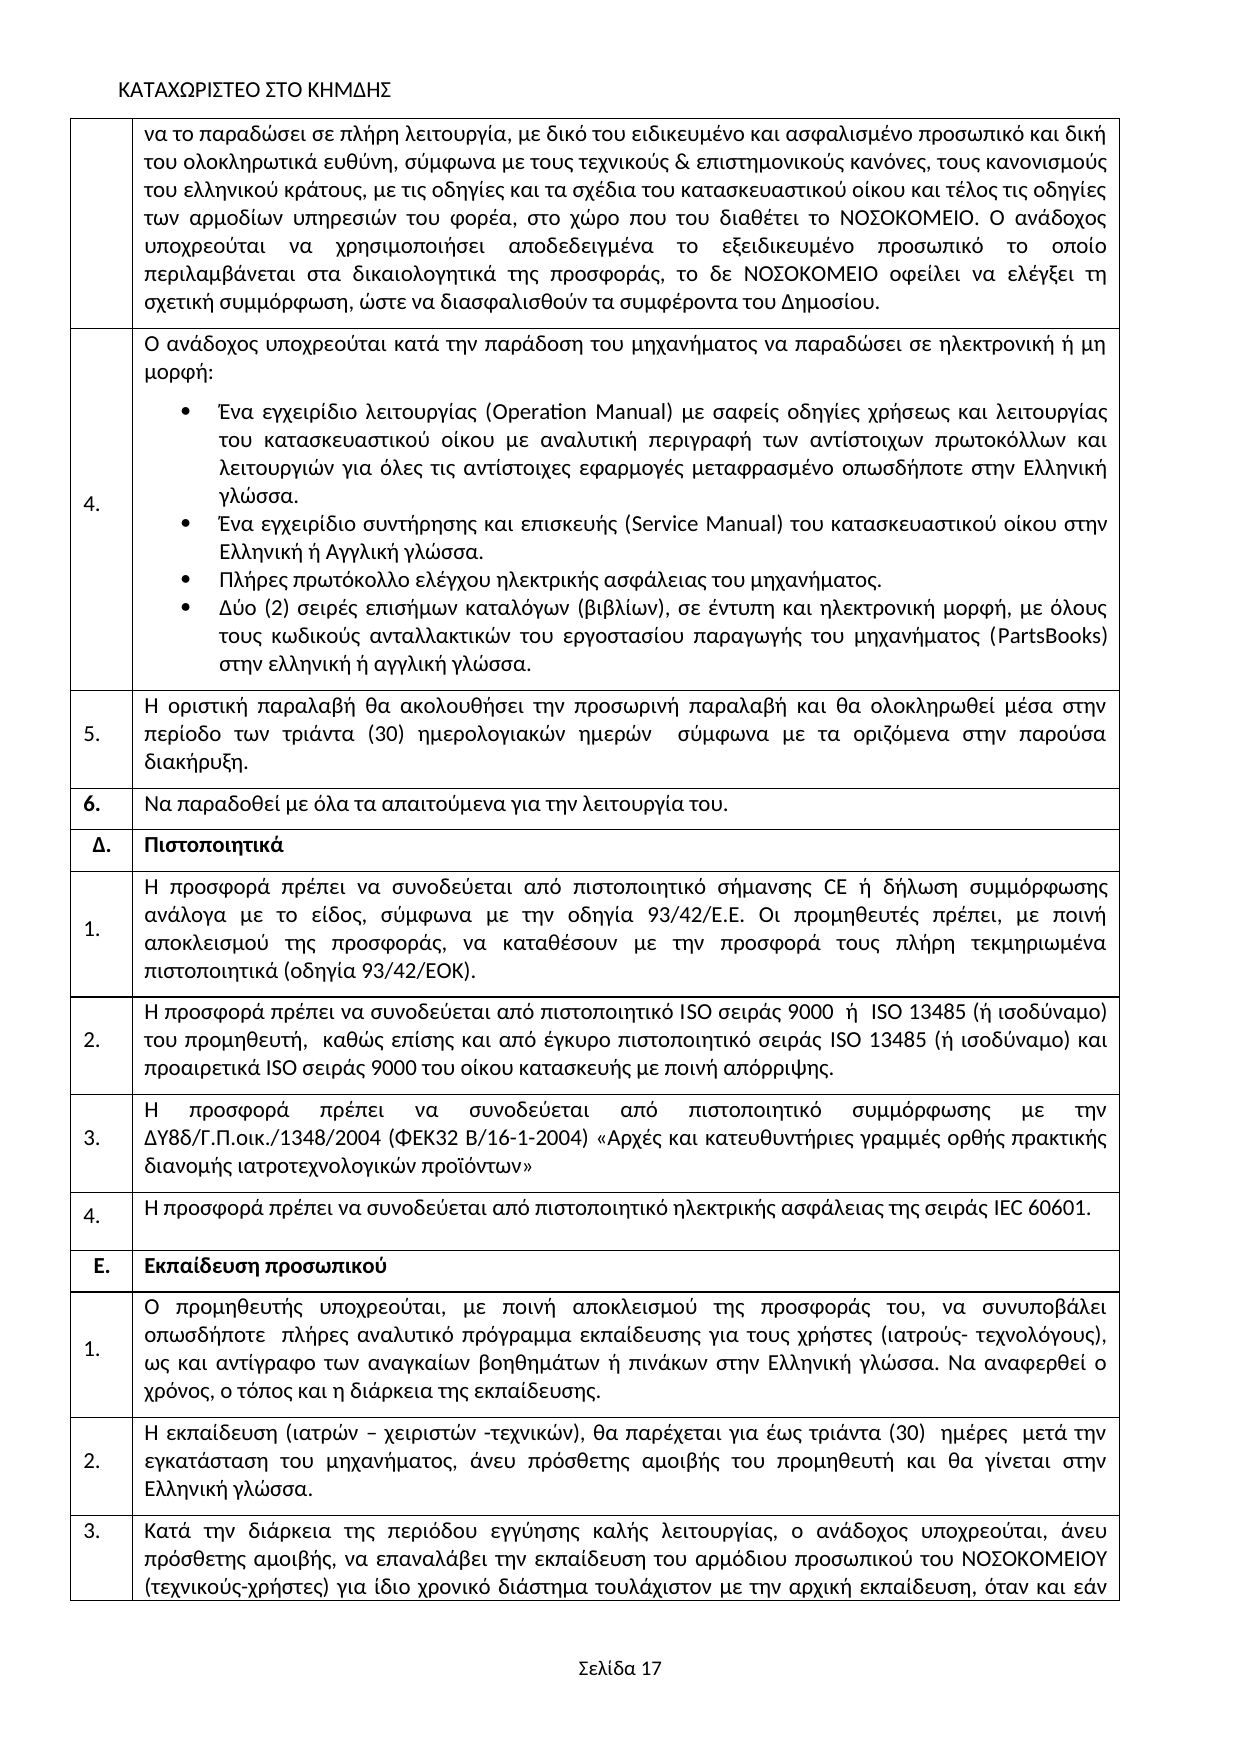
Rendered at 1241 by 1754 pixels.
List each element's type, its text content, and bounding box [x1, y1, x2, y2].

table_cell Η εκπαίδευση (ιατρών – χειριστών -τεχνικών), θα παρέχεται για έως τριάντα (30) ημέρες μετά την εγκατάσταση του μηχανήματος, άνευ πρόσθετης αμοιβής του προμηθευτή και θα γίνεται στην Ελληνική γλώσσα. [133, 1418, 1119, 1515]
table_cell Η προσφορά πρέπει να συνοδεύεται από πιστοποιητικό ΙSO σειράς 9000 ή ISO 13485 (ή ισοδύναμο) του προμηθευτή, καθώς επίσης και από έγκυρο πιστοποιητικό σειράς ISO 13485 (ή ισοδύναμο) και προαιρετικά ISO σειράς 9000 του οίκου κατασκευής με ποινή απόρριψης. [133, 998, 1119, 1094]
table_cell [71, 1293, 132, 1417]
table_cell Η προσφορά πρέπει να συνοδεύεται από πιστοποιητικό συμμόρφωσης με την ΔΥ8δ/Γ.Π.οικ./1348/2004 (ΦΕΚ32 Β/16-1-2004) «Αρχές και κατευθυντήριες γραμμές ορθής πρακτικής διανομής ιατροτεχνολογικών προϊόντων» [133, 1095, 1119, 1192]
table_cell [71, 1516, 132, 1600]
table_cell [71, 789, 132, 829]
table_cell [71, 1418, 132, 1515]
table_cell [71, 119, 132, 328]
table_cell Ο προμηθευτής υποχρεούται, με ποινή αποκλεισμού της προσφοράς του, να συνυποβάλει οπωσδήποτε πλήρες αναλυτικό πρόγραμμα εκπαίδευσης για τους χρήστες (ιατρούς- τεχνολόγους), ως και αντίγραφο των αναγκαίων βοηθημάτων ή πινάκων στην Ελληνική γλώσσα. Να αναφερθεί ο χρόνος, ο τόπος και η διάρκεια της εκπαίδευσης. [133, 1293, 1119, 1417]
table_cell Η οριστική παραλαβή θα ακολουθήσει την προσωρινή παραλαβή και θα ολοκληρωθεί μέσα στην περίοδο των τριάντα (30) ημερολογιακών ημερών σύμφωνα με τα οριζόμενα στην παρούσα διακήρυξη. [133, 691, 1119, 788]
table_cell Η προσφορά πρέπει να συνοδεύεται από πιστοποιητικό ηλεκτρικής ασφάλειας της σειράς IEC 60601. [133, 1193, 1119, 1250]
table_cell Ε. [71, 1251, 132, 1291]
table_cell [133, 119, 1119, 328]
table_cell [71, 872, 132, 996]
table_cell Να παραδοθεί με όλα τα απαιτούμενα για την λειτουργία του. [133, 789, 1119, 829]
table_cell [71, 1193, 132, 1250]
table_cell Ο ανάδοχος υποχρεούται κατά την παράδοση του μηχανήματος να παραδώσει σε ηλεκτρονική ή μη μορφή: Ένα εγχειρίδιο λειτουργίας (Operation Manual) με σαφείς οδηγίες χρήσεως και λειτουργίας του κατασκευαστικού οίκου με αναλυτική περιγραφή των αντίστοιχων πρωτοκόλλων και λειτουργιών για όλες τις αντίστοιχες εφαρμογές μεταφρασμένο οπωσδήποτε στην Ελληνική γλώσσα. Ένα εγχειρίδιο συντήρησης και επισκευής (Service Manual) του κατασκευαστικού οίκου στην Ελληνική ή Αγγλική γλώσσα. Πλήρες πρωτόκολλο ελέγχου ηλεκτρικής ασφάλειας του μηχανήματος. Δύο (2) σειρές επισήμων καταλόγων (βιβλίων), σε έντυπη και ηλεκτρονική μορφή, με όλους τους κωδικούς ανταλλακτικών του εργοστασίου παραγωγής του μηχανήματος (PartsBooks) στην ελληνική ή αγγλική γλώσσα. [133, 329, 1119, 690]
table_cell [71, 1095, 132, 1192]
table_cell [133, 1516, 1119, 1600]
table_cell [71, 329, 132, 690]
table_cell Εκπαίδευση προσωπικού [133, 1251, 1119, 1291]
table_cell [71, 998, 132, 1094]
table_cell [71, 691, 132, 788]
table_cell Δ. [71, 830, 132, 871]
table_cell Πιστοποιητικά [133, 830, 1119, 871]
table_cell Η προσφορά πρέπει να συνοδεύεται από πιστοποιητικό σήμανσης CE ή δήλωση συμμόρφωσης ανάλογα με το είδος, σύμφωνα με την οδηγία 93/42/Ε.Ε. Οι προμηθευτές πρέπει, με ποινή αποκλεισμού της προσφοράς, να καταθέσουν με την προσφορά τους πλήρη τεκμηριωμένα πιστοποιητικά (οδηγία 93/42/ΕΟΚ). [133, 872, 1119, 996]
